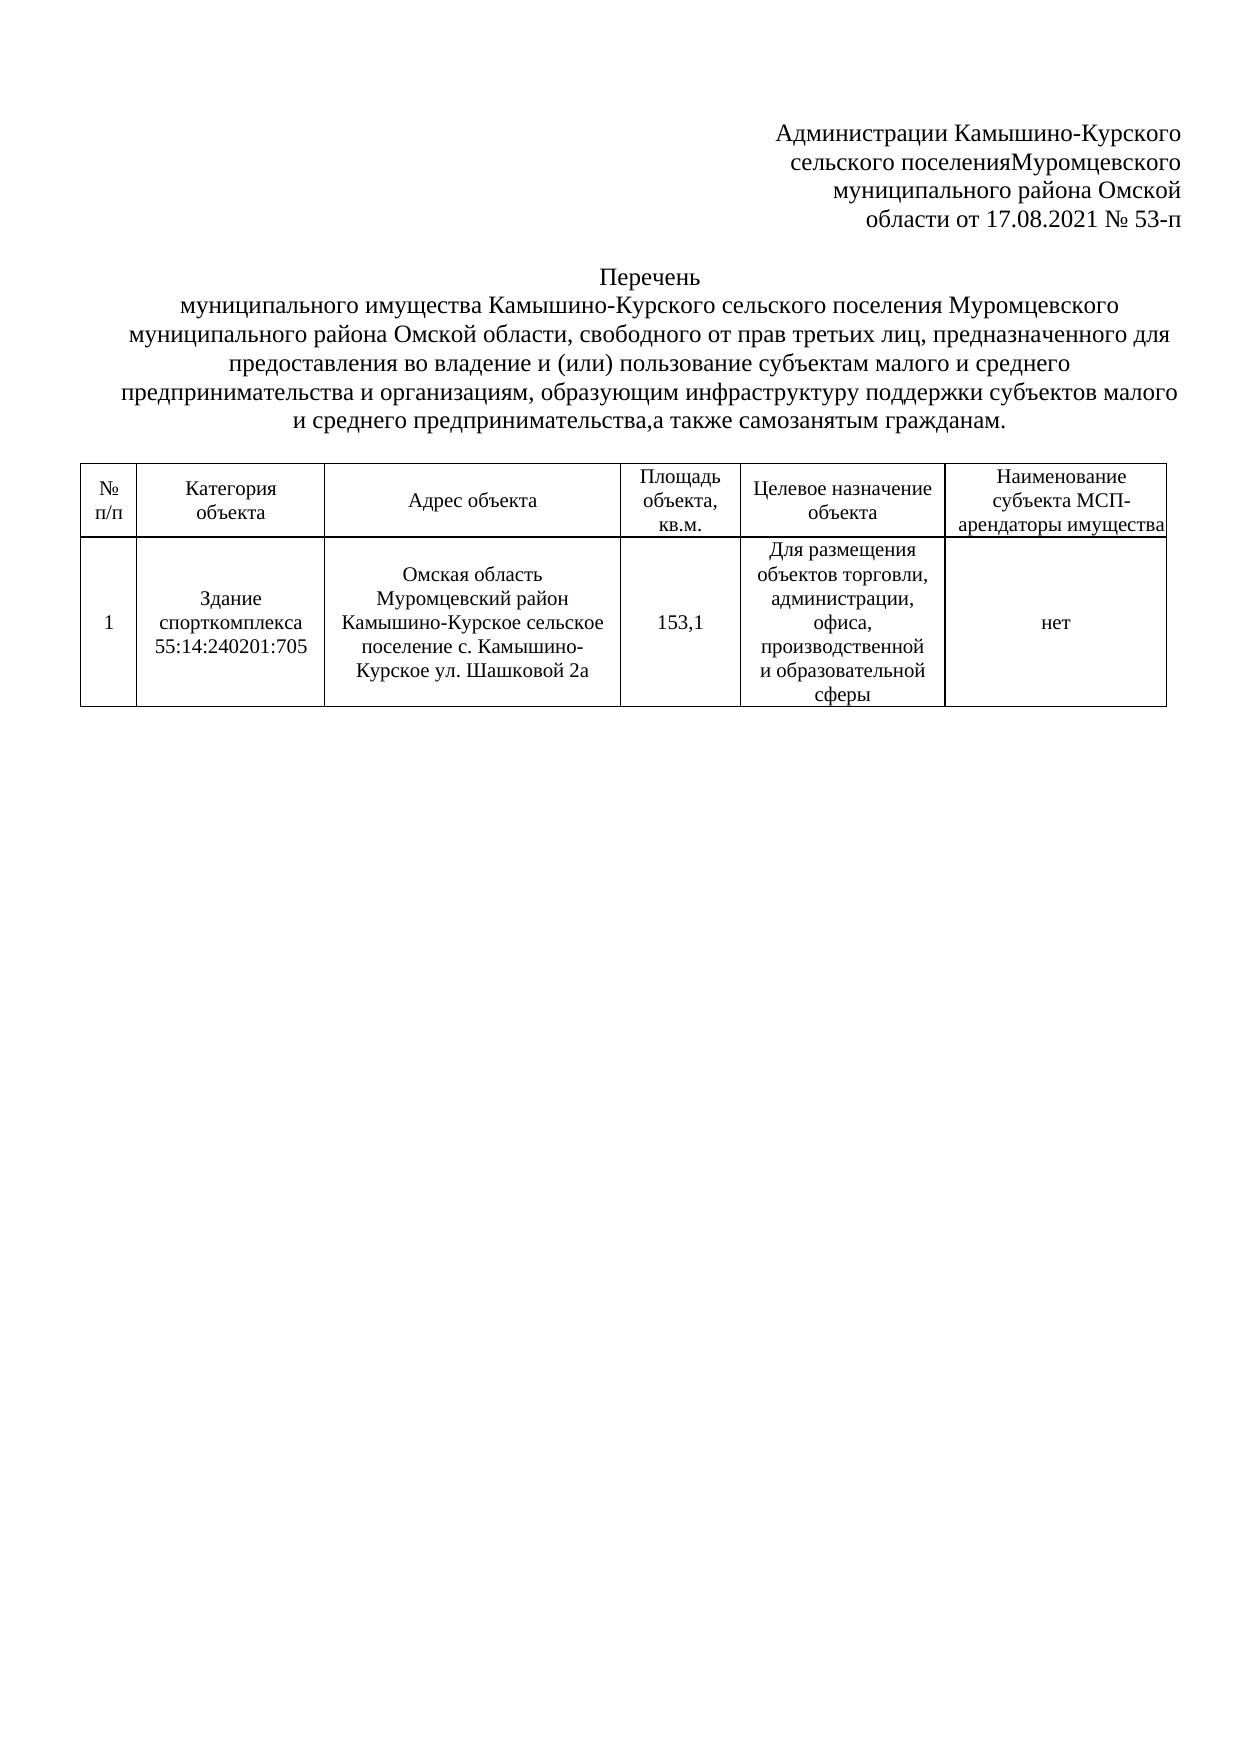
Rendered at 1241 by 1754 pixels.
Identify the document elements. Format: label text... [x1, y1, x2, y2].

table_cell Омская область Муромцевский район Камышино-Курское сельское поселение с. Камышино-Курское ул. Шашковой 2а [325, 538, 620, 706]
table_header Категория объекта [137, 464, 324, 536]
text области от 17.08.2021 № 53-п [118, 204, 1181, 233]
table_cell Здание спорткомплекса 55:14:240201:705 [137, 538, 324, 706]
table_cell 153,1 [621, 538, 740, 706]
text муниципального имущества Камышино-Курского сельского поселения Муромцевского муниципального района Омской области, свободного от прав третьих лиц, предназначенного для предоставления во владение и (или) пользование субъектам малого и среднего предпринимательства и организациям, образующим инфраструктуру поддержки субъектов малого и среднего предпринимательства,а также самозанятым гражданам. [118, 291, 1181, 434]
table_header Целевое назначение объекта [741, 464, 944, 536]
table_cell нет [946, 538, 1166, 706]
table_header Площадь объекта, кв.м. [621, 464, 740, 536]
table_header Наименование субъекта МСП-арендаторы имущества [946, 464, 1166, 536]
table_header № п/п [81, 464, 136, 536]
text муниципального района Омской [118, 176, 1181, 204]
text Администрации Камышино-Курского [118, 118, 1181, 147]
table_header Адрес объекта [325, 464, 620, 536]
table_cell Для размещения объектов торговли, администрации, офиса, производственной и образовательной сферы [741, 538, 944, 706]
text Перечень [118, 262, 1181, 291]
text сельского поселенияМуромцевского [118, 147, 1181, 176]
table_cell 1 [81, 538, 136, 706]
